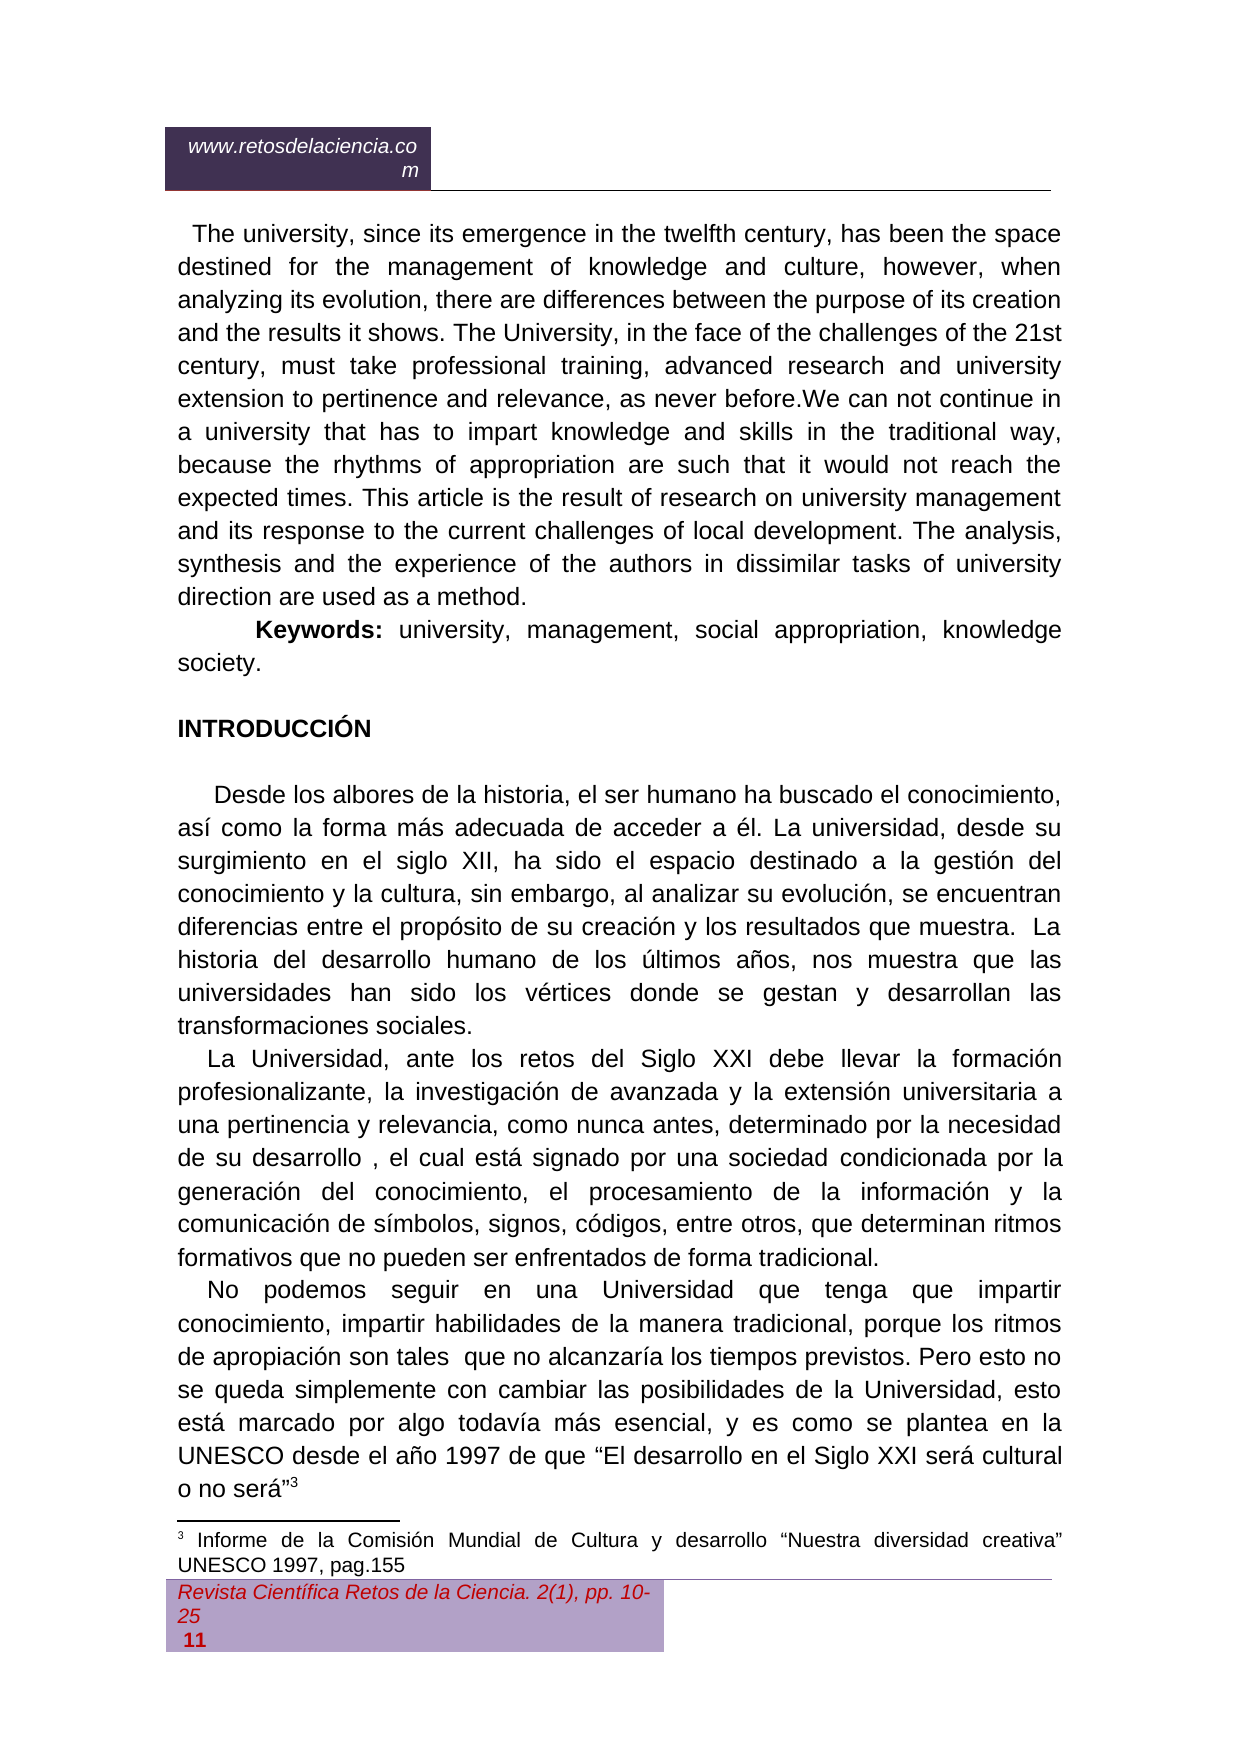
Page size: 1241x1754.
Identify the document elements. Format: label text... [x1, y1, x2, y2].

text INTRODUCCIÓN [177, 714, 1063, 743]
text La Universidad, ante los retos del Siglo XXI debe llevar la formación profesionalizante, la investigación de avanzada y la extensión universitaria a una pertinencia y relevancia, como nunca antes, determinado por la necesidad de su desarrollo , el cual está signado por una sociedad condicionada por la generación del conocimiento, el procesamiento de la información y la comunicación de símbolos, signos, códigos, entre otros, que determinan ritmos formativos que no pueden ser enfrentados de forma tradicional. [177, 1044, 1063, 1271]
text No podemos seguir en una Universidad que tenga que impartir conocimiento, impartir habilidades de la manera tradicional, porque los ritmos de apropiación son tales que no alcanzaría los tiempos previstos. Pero esto no se queda simplemente con cambiar las posibilidades de la Universidad, esto está marcado por algo todavía más esencial, y es como se plantea en la UNESCO desde el año 1997 de que “El desarrollo en el Siglo XXI será cultural o no será” [177, 1276, 1063, 1502]
text The university, since its emergence in the twelfth century, has been the space destined for the management of knowledge and culture, however, when analyzing its evolution, there are differences between the purpose of its creation and the results it shows. The University, in the face of the challenges of the 21st century, must take professional training, advanced research and university extension to pertinence and relevance, as never before.We can not continue in a university that has to impart knowledge and skills in the traditional way, because the rhythms of appropriation are such that it would not reach the expected times. This article is the result of research on university management and its response to the current challenges of local development. The analysis, synthesis and the experience of the authors in dissimilar tasks of university direction are used as a method. [177, 219, 1063, 611]
text Keywords: university, management, social appropriation, knowledge society. [177, 615, 1063, 677]
text Desde los albores de la historia, el ser humano ha buscado el conocimiento, así como la forma más adecuada de acceder a él. La universidad, desde su surgimiento en el siglo XII, ha sido el espacio destinado a la gestión del conocimiento y la cultura, sin embargo, al analizar su evolución, se encuentran diferencias entre el propósito de su creación y los resultados que muestra. La historia del desarrollo humano de los últimos años, nos muestra que las universidades han sido los vértices donde se gestan y desarrollan las transformaciones sociales. [177, 780, 1063, 1040]
